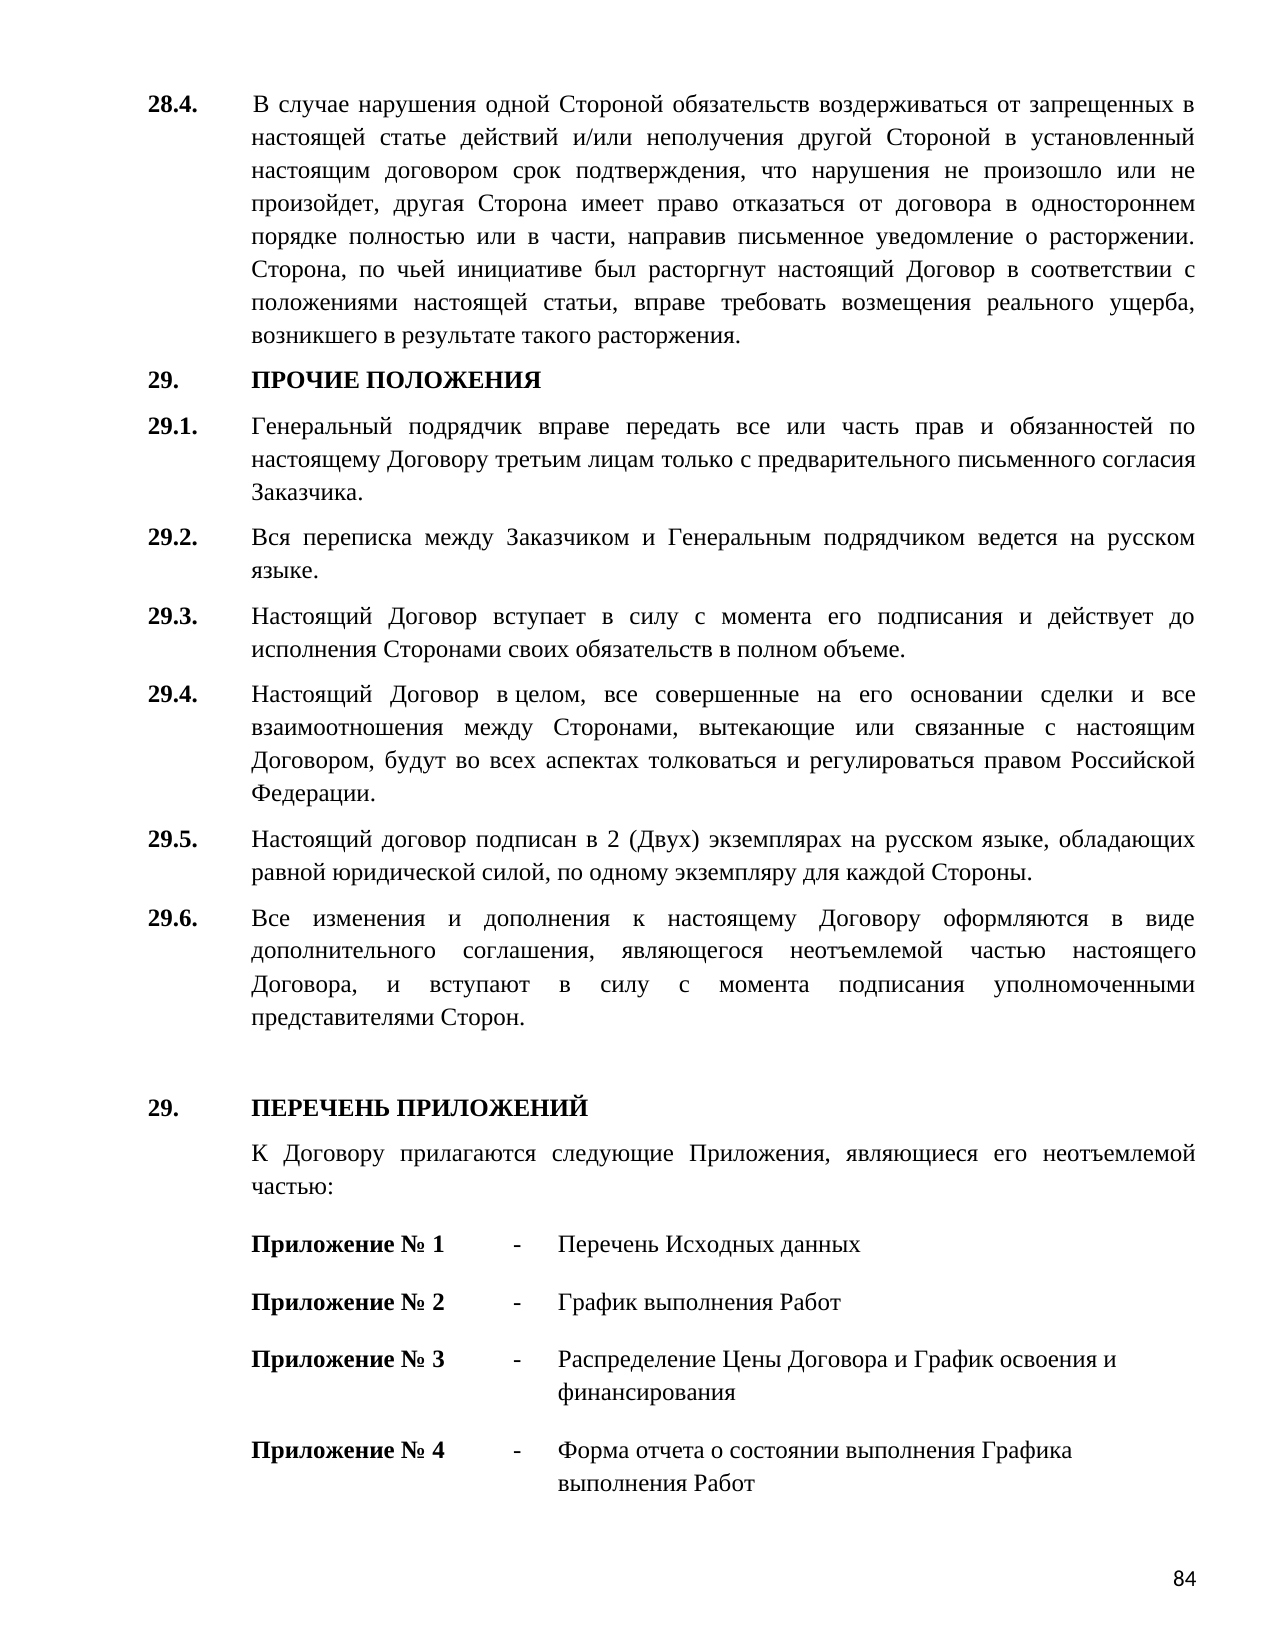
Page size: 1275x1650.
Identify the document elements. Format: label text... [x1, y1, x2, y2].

text 28.4. В случае нарушения одной Стороной обязательств воздерживаться от запрещенных в настоящей статье действий и/или неполучения другой Стороной в установленный настоящим договором срок подтверждения, что нарушения не произошло или не произойдет, другая Сторона имеет право отказаться от договора в одностороннем порядке полностью или в части, направив письменное уведомление о расторжении. Сторона, по чьей инициативе был расторгнут настоящий Договор в соответствии с положениями настоящей статьи, вправе требовать возмещения реального ущерба, возникшего в результате такого расторжения. [148, 89, 1196, 348]
list ПРОЧИЕ ПОЛОЖЕНИЯ [148, 365, 1196, 394]
list Все изменения и дополнения к настоящему Договору оформляются в виде дополнительного соглашения, являющегося неотъемлемой частью настоящего Договора, и вступают в силу с момента подписания уполномоченными представителями Сторон. [148, 903, 1196, 1030]
table_cell Приложение № 2 [240, 1274, 487, 1332]
list Вся переписка между Заказчиком и Генеральным подрядчиком ведется на русском языке. [148, 522, 1196, 584]
table_cell Приложение № 4 [240, 1423, 487, 1513]
list перечень приложений [148, 1093, 1196, 1121]
list Настоящий Договор в целом, все совершенные на его основании сделки и все взаимоотношения между Сторонами, вытекающие или связанные с настоящим Договором, будут во всех аспектах толковаться и регулироваться правом Российской Федерации. [148, 679, 1196, 807]
table_header Перечень Исходных данных [546, 1217, 1207, 1274]
list Настоящий Договор вступает в силу с момента его подписания и действует до исполнения Сторонами своих обязательств в полном объеме. [148, 601, 1196, 663]
text К Договору прилагаются следующие Приложения, являющиеся его неотъемлемой частью: [251, 1138, 1196, 1200]
table_cell - [487, 1423, 546, 1513]
table_cell Форма отчета о состоянии выполнения Графика выполнения Работ [546, 1423, 1207, 1513]
table_cell Распределение Цены Договора и График освоения и финансирования [546, 1332, 1207, 1423]
list Генеральный подрядчик вправе передать все или часть прав и обязанностей по настоящему Договору третьим лицам только с предварительного письменного согласия Заказчика. [148, 411, 1196, 506]
table_cell Приложение № 3 [240, 1332, 487, 1423]
table_cell - [487, 1274, 546, 1332]
list Настоящий договор подписан в 2 (Двух) экземплярах на русском языке, обладающих равной юридической силой, по одному экземпляру для каждой Стороны. [148, 824, 1196, 886]
table_header Приложение № 1 [240, 1217, 487, 1274]
table_cell - [487, 1332, 546, 1423]
table_header - [487, 1217, 546, 1274]
table_cell График выполнения Работ [546, 1274, 1207, 1332]
